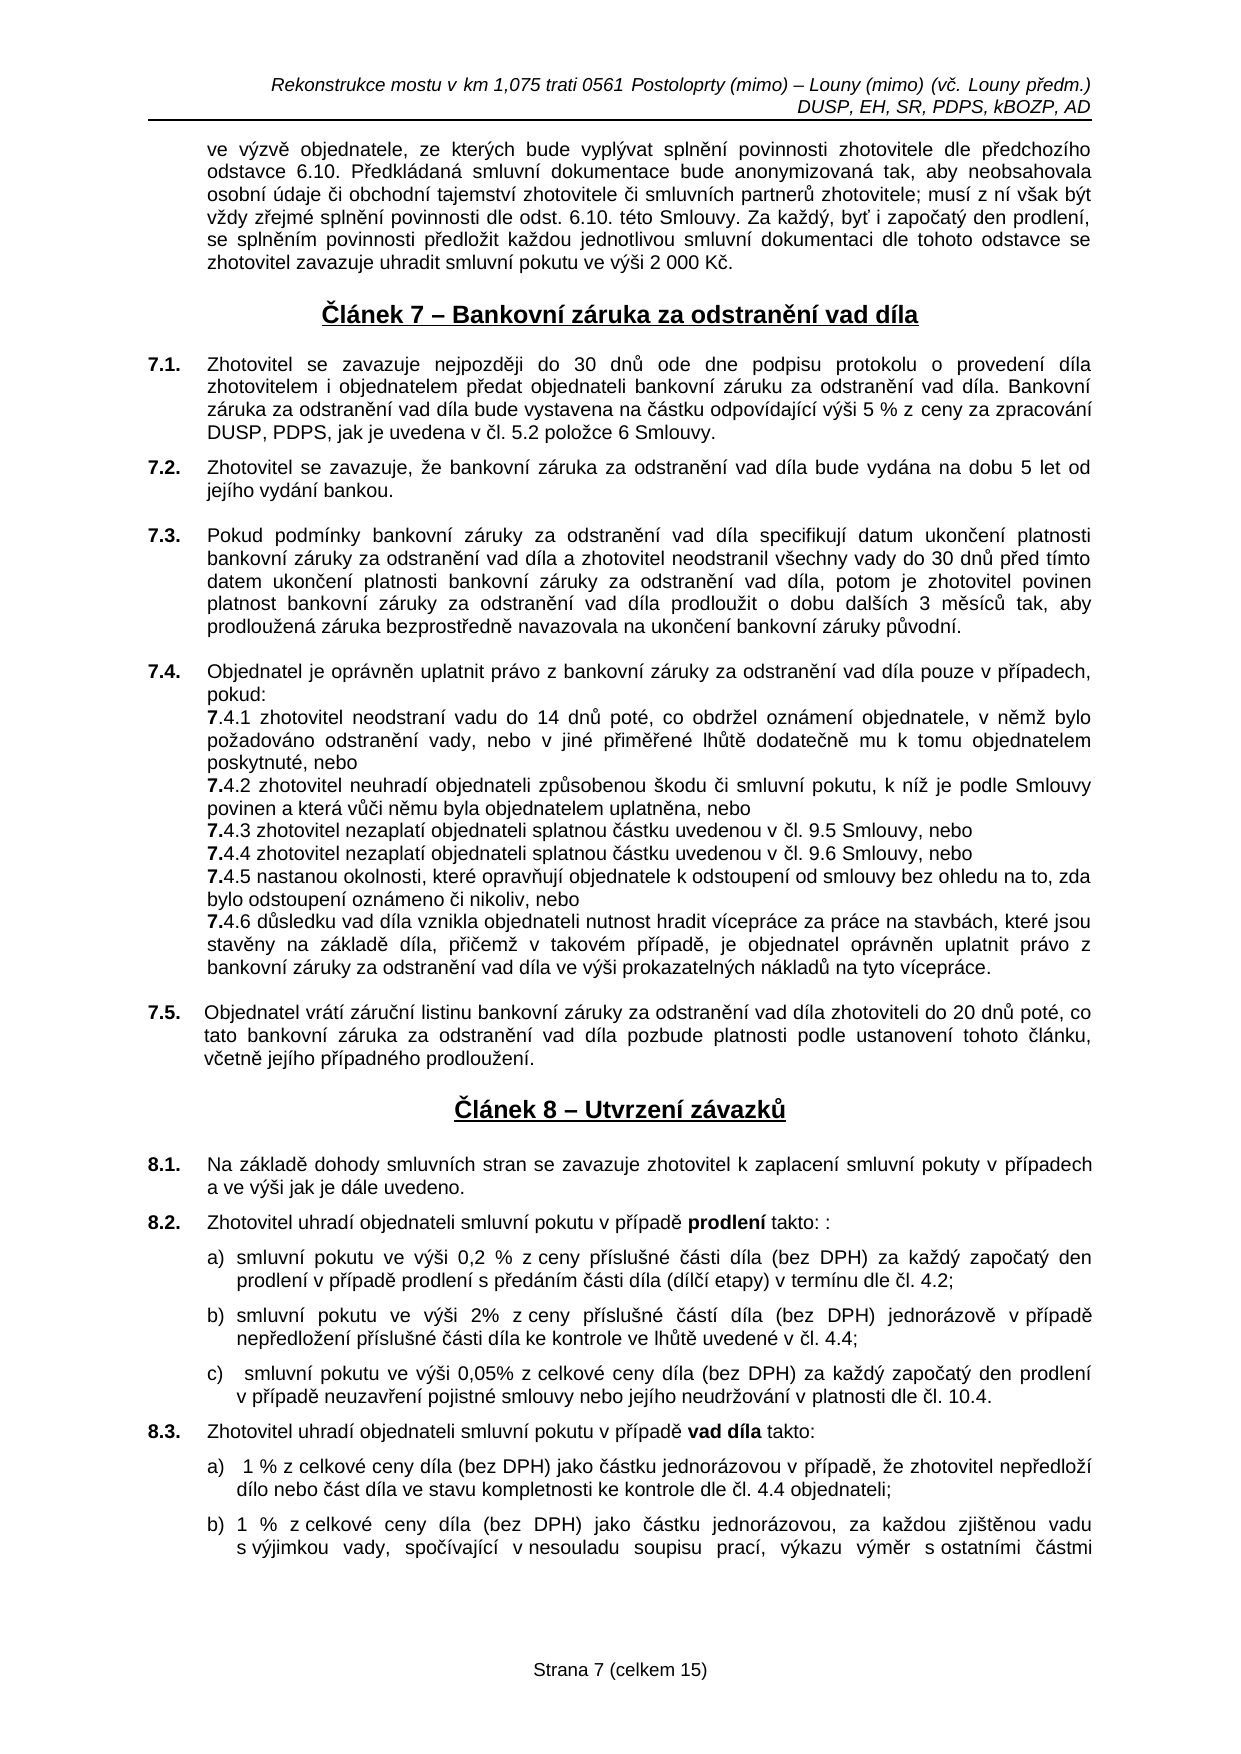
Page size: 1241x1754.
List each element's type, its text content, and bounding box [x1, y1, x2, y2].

subtitle Článek 7 – Bankovní záruka za odstranění vad díla [148, 300, 1092, 329]
text 7.4.5 nastanou okolnosti, které opravňují objednatele k odstoupení od smlouvy bez ohledu na to, zda bylo odstoupení oznámeno či nikoliv, nebo [148, 865, 1092, 910]
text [207, 1513, 1092, 1558]
subtitle 8.2. Zhotovitel uhradí objednateli smluvní pokutu v případě prodlení takto: : [148, 1211, 1092, 1234]
text b) smluvní pokutu ve výši 2% z ceny příslušné částí díla (bez DPH) jednorázově v případě nepředložení příslušné části díla ke kontrole ve lhůtě uvedené v čl. 4.4; [207, 1304, 1092, 1349]
text a) smluvní pokutu ve výši 0,2 % z ceny příslušné části díla (bez DPH) za každý započatý den prodlení v případě prodlení s předáním části díla (dílčí etapy) v termínu dle čl. 4.2; [207, 1246, 1092, 1292]
text a) 1 % z celkové ceny díla (bez DPH) jako částku jednorázovou v případě, že zhotovitel nepředloží dílo nebo část díla ve stavu kompletnosti ke kontrole dle čl. 4.4 objednateli; [207, 1455, 1092, 1501]
text 8.1. Na základě dohody smluvních stran se zavazuje zhotovitel k zaplacení smluvní pokuty v případech a ve výši jak je dále uvedeno. [148, 1153, 1092, 1198]
text 7.4. Objednatel je oprávněn uplatnit právo z bankovní záruky za odstranění vad díla pouze v případech, pokud: [148, 660, 1092, 706]
text 7.4.2 zhotovitel neuhradí objednateli způsobenou škodu či smluvní pokutu, k níž je podle Smlouvy povinen a která vůči němu byla objednatelem uplatněna, nebo [148, 774, 1092, 819]
text 7.1. Zhotovitel se zavazuje nejpozději do 30 dnů ode dne podpisu protokolu o provedení díla zhotovitelem i objednatelem předat objednateli bankovní záruku za odstranění vad díla. Bankovní záruka za odstranění vad díla bude vystavena na částku odpovídající výši 5 % z ceny za zpracování DUSP, PDPS, jak je uvedena v čl. 5.2 položce 6 Smlouvy. [148, 353, 1092, 443]
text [148, 137, 1092, 274]
text 7.4.4 zhotovitel nezaplatí objednateli splatnou částku uvedenou v čl. 9.6 Smlouvy, nebo [148, 842, 1092, 865]
text 7.4.6 důsledku vad díla vznikla objednateli nutnost hradit vícepráce za práce na stavbách, které jsou stavěny na základě díla, přičemž v takovém případě, je objednatel oprávněn uplatnit právo z bankovní záruky za odstranění vad díla ve výši prokazatelných nákladů na tyto vícepráce. [148, 910, 1092, 978]
text 7.4.3 zhotovitel nezaplatí objednateli splatnou částku uvedenou v čl. 9.5 Smlouvy, nebo [148, 819, 1092, 842]
text 7.4.1 zhotovitel neodstraní vadu do 14 dnů poté, co obdržel oznámení objednatele, v němž bylo požadováno odstranění vady, nebo v jiné přiměřené lhůtě dodatečně mu k tomu objednatelem poskytnuté, nebo [148, 706, 1092, 774]
text c) smluvní pokutu ve výši 0,05% z celkové ceny díla (bez DPH) za každý započatý den prodlení v případě neuzavření pojistné smlouvy nebo jejího neudržování v platnosti dle čl. 10.4. [207, 1362, 1092, 1407]
subtitle 8.3. Zhotovitel uhradí objednateli smluvní pokutu v případě vad díla takto: [148, 1420, 1092, 1443]
subtitle Článek 8 – Utvrzení závazků [148, 1096, 1092, 1124]
text 7.5. Objednatel vrátí záruční listinu bankovní záruky za odstranění vad díla zhotoviteli do 20 dnů poté, co tato bankovní záruka za odstranění vad díla pozbude platnosti podle ustanovení tohoto článku, včetně jejího případného prodloužení. [148, 1001, 1092, 1069]
text 7.2. Zhotovitel se zavazuje, že bankovní záruka za odstranění vad díla bude vydána na dobu 5 let od jejího vydání bankou. [148, 456, 1092, 501]
text 7.3. Pokud podmínky bankovní záruky za odstranění vad díla specifikují datum ukončení platnosti bankovní záruky za odstranění vad díla a zhotovitel neodstranil všechny vady do 30 dnů před tímto datem ukončení platnosti bankovní záruky za odstranění vad díla, potom je zhotovitel povinen platnost bankovní záruky za odstranění vad díla prodloužit o dobu dalších 3 měsíců tak, aby prodloužená záruka bezprostředně navazovala na ukončení bankovní záruky původní. [148, 524, 1092, 638]
